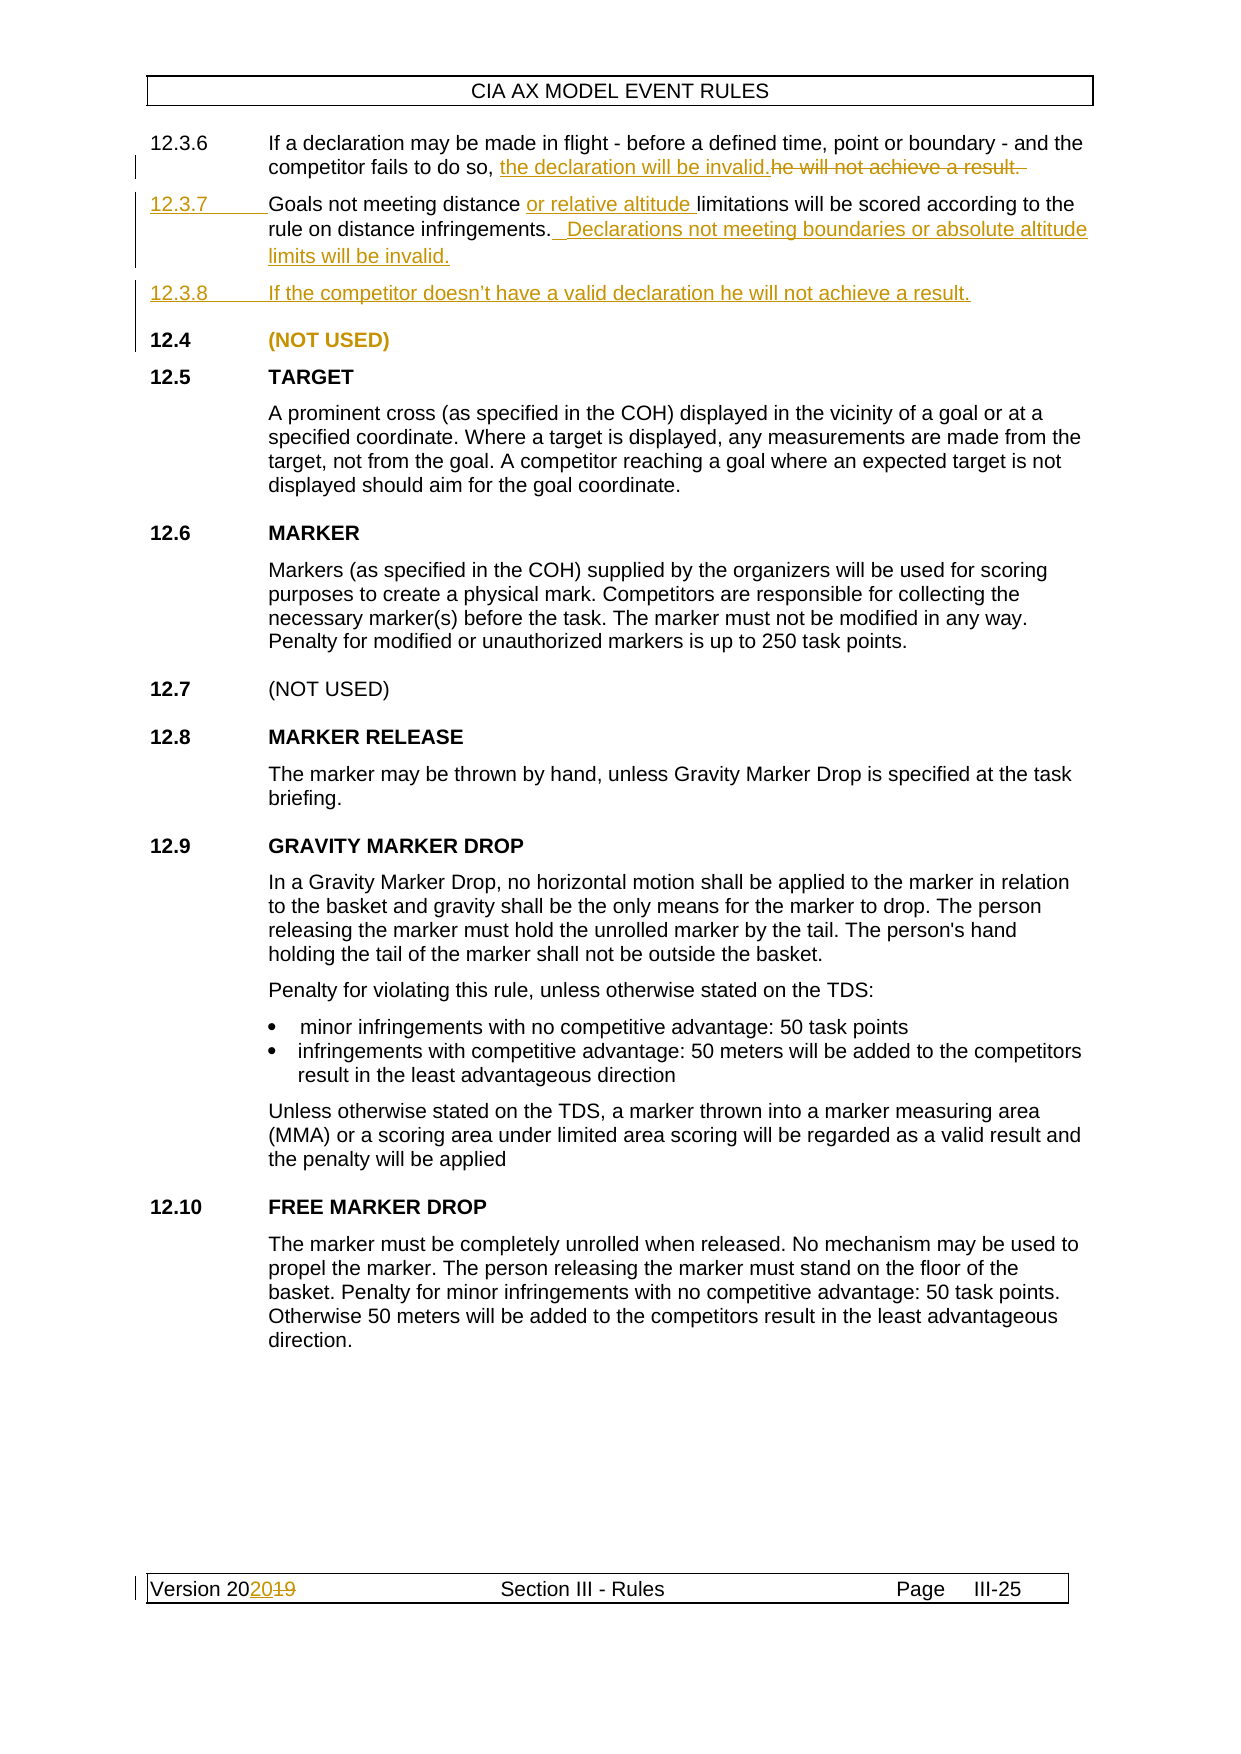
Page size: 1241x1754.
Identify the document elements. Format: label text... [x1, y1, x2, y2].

subtitle 12.9 GRAVITY MARKER DROP [150, 833, 1090, 857]
text Penalty for violating this rule, unless otherwise stated on the TDS: [150, 978, 1090, 1002]
list minor infringements with no competitive advantage: 50 task points [268, 1015, 1090, 1039]
text Goals not meeting distance limitations will be scored according to the rule on distance infringements. [150, 192, 1090, 268]
subtitle 12.4 (NOT USED) [150, 328, 1090, 352]
text Markers (as specified in the COH) supplied by the organizers will be used for scoring purposes to create a physical mark. Competitors are responsible for collecting the necessary marker(s) before the task. The marker must not be modified in any way. [150, 557, 1090, 629]
text A prominent cross (as specified in the COH) displayed in the vicinity of a goal or at a specified coordinate. Where a target is displayed, any measurements are made from the target, not from the goal. A competitor reaching a goal where an expected target is not displayed should aim for the goal coordinate. [268, 401, 1090, 497]
text In a Gravity Marker Drop, no horizontal motion shall be applied to the marker in relation to the basket and gravity shall be the only means for the marker to drop. The person releasing the marker must hold the unrolled marker by the tail. The person's hand holding the tail of the marker shall not be outside the basket. [150, 870, 1090, 966]
text The marker must be completely unrolled when released. No mechanism may be used to propel the marker. The person releasing the marker must stand on the floor of the basket. Penalty for minor infringements with no competitive advantage: 50 task points. Otherwise 50 meters will be added to the competitors result in the least advantageous direction. [150, 1232, 1090, 1351]
subtitle 12.10 FREE MARKER DROP [150, 1195, 1090, 1219]
subtitle 12.8 MARKER RELEASE [150, 725, 1090, 749]
subtitle 12.6 MARKER [150, 521, 1090, 545]
text Penalty for modified or unauthorized markers is up to 250 task points. [150, 629, 1090, 653]
subtitle 12.5 TARGET [150, 365, 1090, 389]
subtitle 12.7 (NOT USED) [150, 677, 1090, 701]
text 12.3.6 If a declaration may be made in flight - before a defined time, point or boundary - and the competitor fails to do so, [150, 131, 1090, 179]
text The marker may be thrown by hand, unless Gravity Marker Drop is specified at the task briefing. [150, 762, 1090, 809]
text Unless otherwise stated on the TDS, a marker thrown into a marker measuring area (MMA) or a scoring area under limited area scoring will be regarded as a valid result and the penalty will be applied [150, 1099, 1090, 1171]
list infringements with competitive advantage: 50 meters will be added to the competitors result in the least advantageous direction [268, 1039, 1090, 1087]
